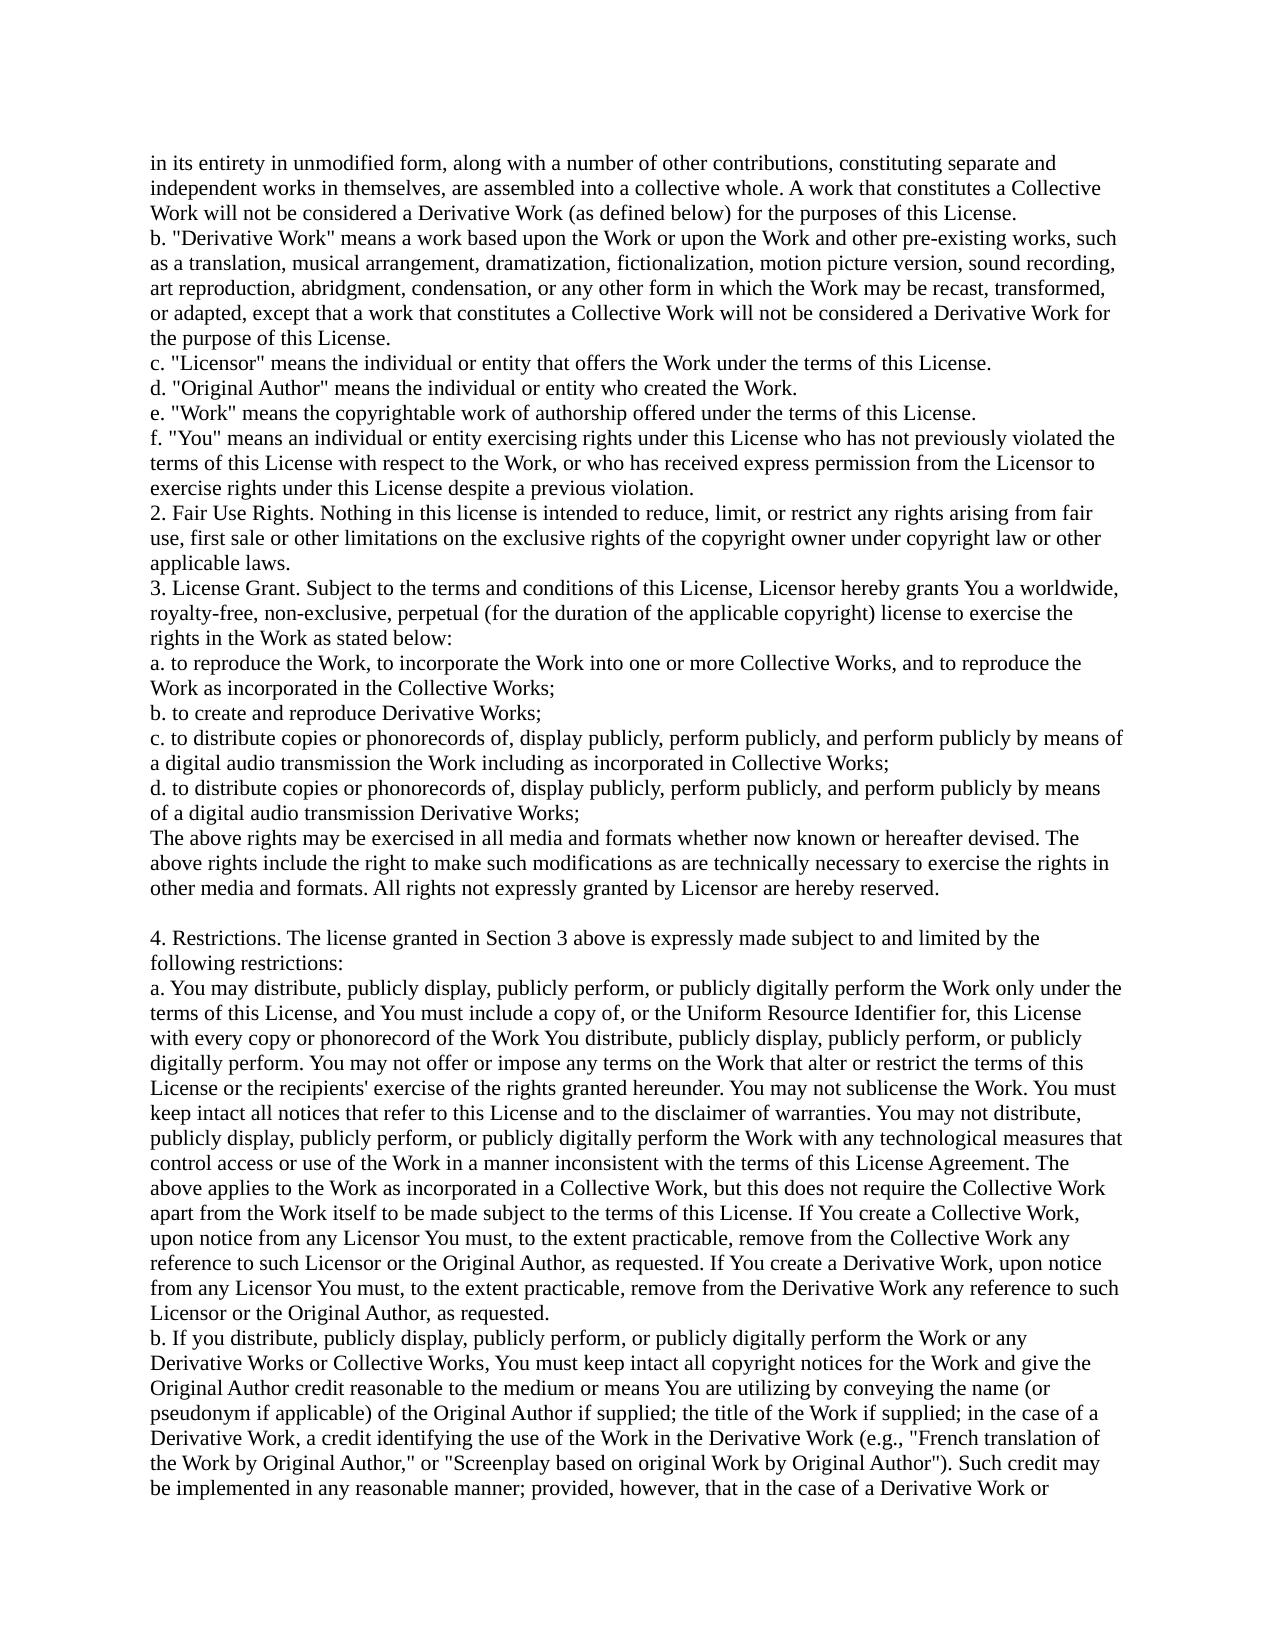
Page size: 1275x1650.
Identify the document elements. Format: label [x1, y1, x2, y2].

text [150, 150, 1125, 1500]
